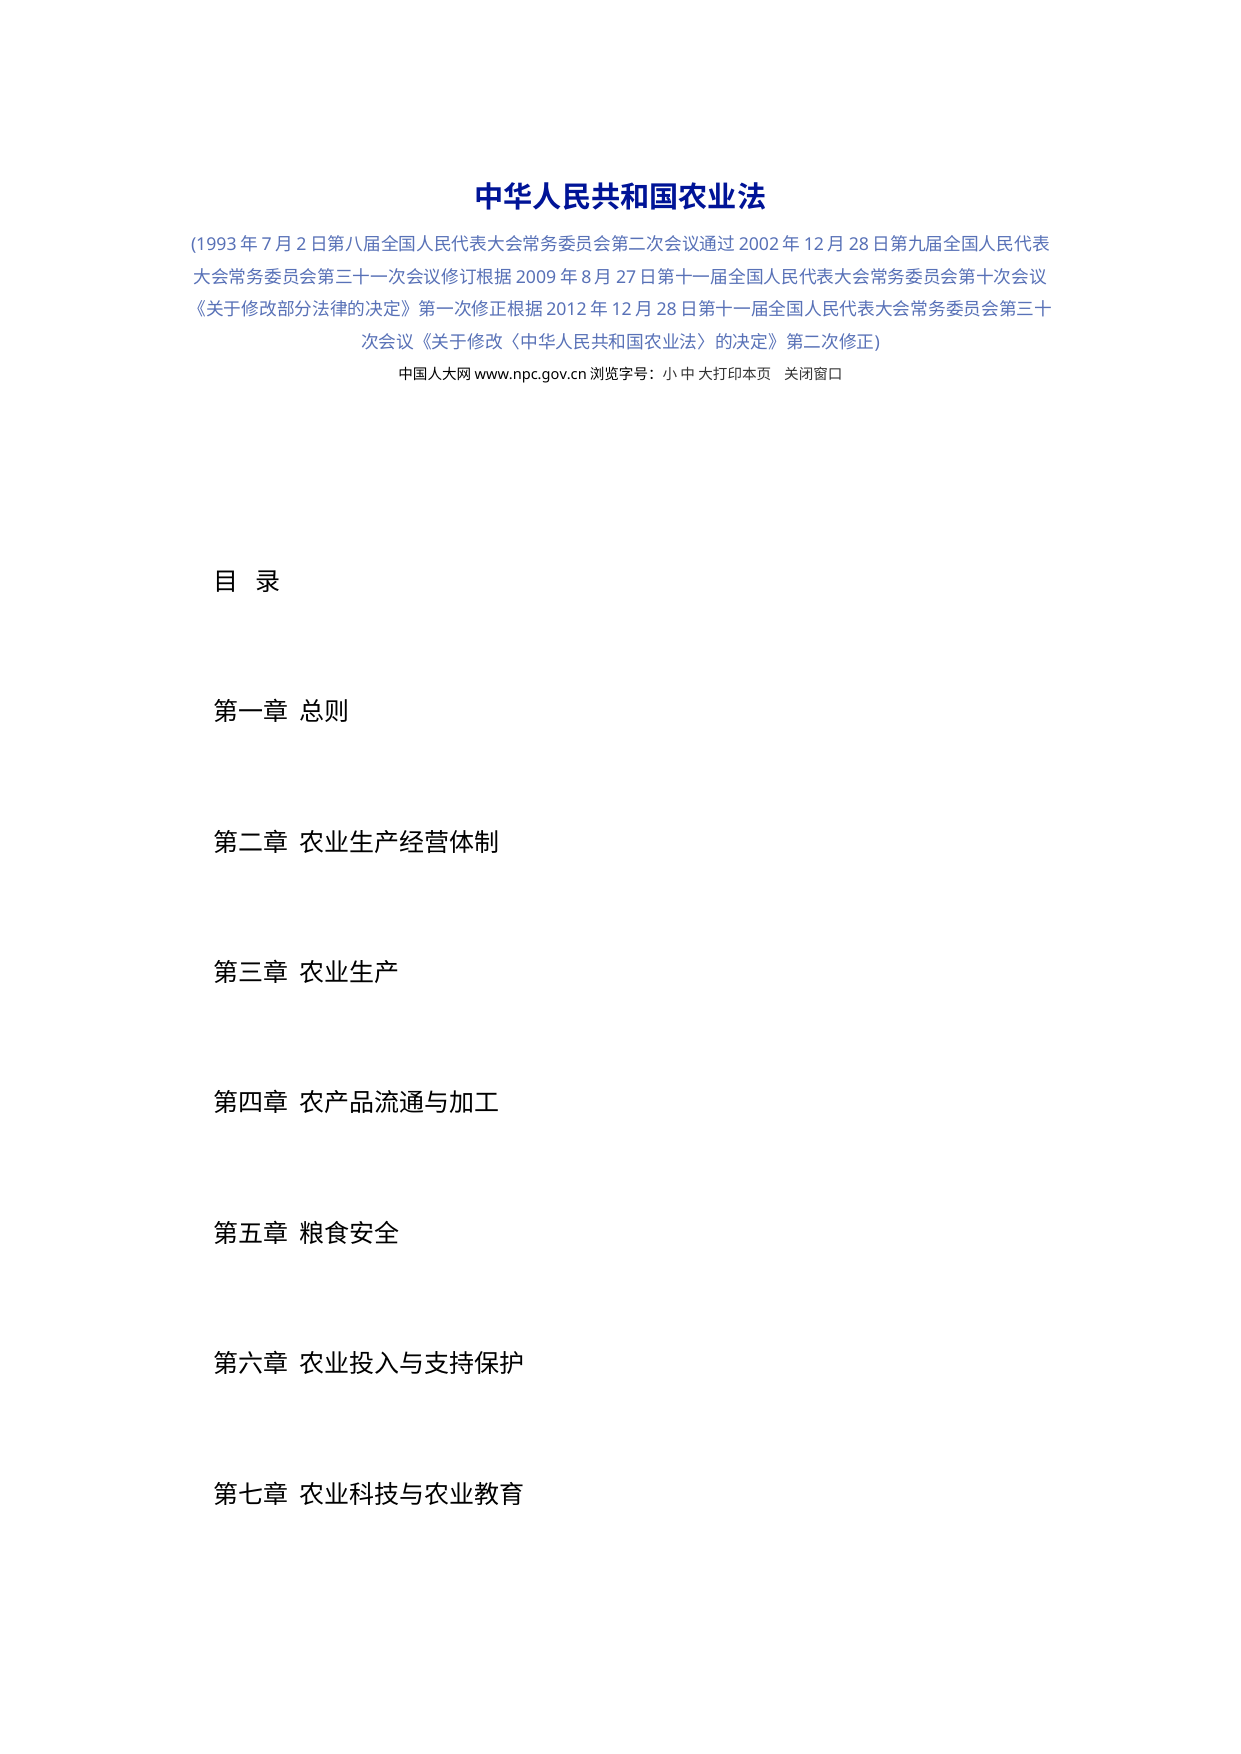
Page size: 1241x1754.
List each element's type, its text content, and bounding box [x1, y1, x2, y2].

text 第二章 农业生产经营体制 [187, 808, 1053, 873]
text 第四章 农产品流通与加工 [187, 1068, 1053, 1133]
text 中国人大网 www.npc.gov.cn浏览字号：小 中 大打印本页 关闭窗口 [187, 357, 1053, 389]
text 第三章 农业生产 [187, 938, 1053, 1003]
text 第七章 农业科技与农业教育 [187, 1460, 1053, 1525]
text (1993年7月2日第八届全国人民代表大会常务委员会第二次会议通过2002年12月28日第九届全国人民代表大会常务委员会第三十一次会议修订根据2009年8月27日第十一届全国人民代表大会常务委员会第十次会议《关于修改部分法律的决定》第一次修正根据2012年12月28日第十一届全国人民代表大会常务委员会第三十次会议《关于修改〈中华人民共和国农业法〉的决定》第二次修正) [187, 227, 1053, 357]
text 第一章 总则 [187, 677, 1053, 742]
text 第六章 农业投入与支持保护 [187, 1329, 1053, 1394]
text 中华人民共和国农业法 [187, 162, 1053, 227]
text 第五章 粮食安全 [187, 1199, 1053, 1264]
text 目 录 [187, 547, 1053, 612]
